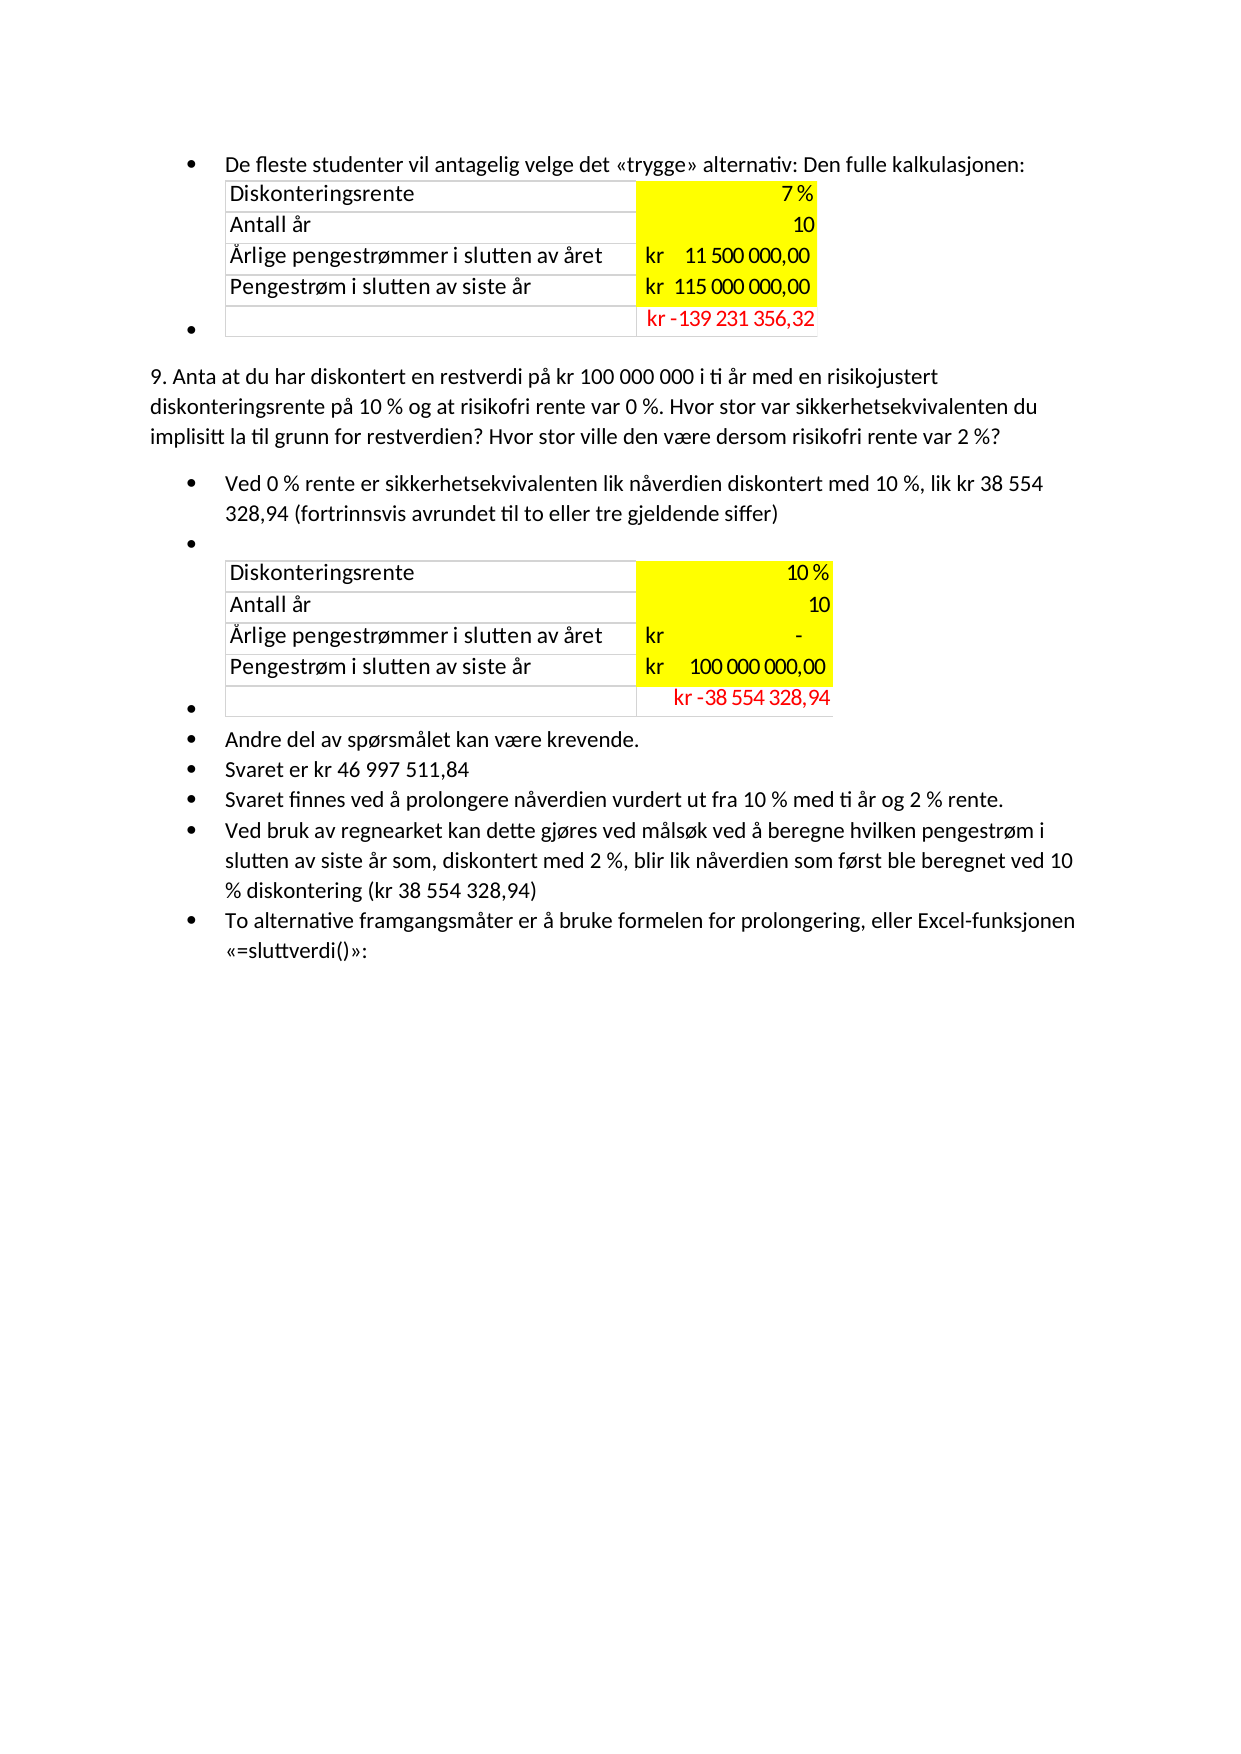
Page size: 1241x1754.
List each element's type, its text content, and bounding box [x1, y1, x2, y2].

list To alternative framgangsmåter er å bruke formelen for prolongering, eller Excel-funksjonen «=sluttverdi()»: [187, 906, 1090, 965]
list Andre del av spørsmålet kan være krevende. [187, 725, 1090, 753]
list De fleste studenter vil antagelig velge det «trygge» alternativ: Den fulle kalkulasjonen: [187, 150, 1090, 178]
list Ved bruk av regnearket kan dette gjøres ved målsøk ved å beregne hvilken pengestrøm i slutten av siste år som, diskontert med 2 %, blir lik nåverdien som først ble beregnet ved 10 % diskontering (kr 38 554 328,94) [187, 816, 1090, 904]
list Svaret finnes ved å prolongere nåverdien vurdert ut fra 10 % med ti år og 2 % rente. [187, 786, 1090, 814]
list Ved 0 % rente er sikkerhetsekvivalenten lik nåverdien diskontert med 10 %, lik kr 38 554 328,94 (fortrinnsvis avrundet til to eller tre gjeldende siffer) [187, 469, 1090, 528]
list Svaret er kr 46 997 511,84 [187, 755, 1090, 783]
text 9. Anta at du har diskontert en restverdi på kr 100 000 000 i ti år med en risikojustert diskonteringsrente på 10 % og at risikofri rente var 0 %. Hvor stor var sikkerhetsekvivalenten du implisitt la til grunn for restverdien? Hvor stor ville den være dersom risikofri rente var 2 %? [150, 362, 1090, 451]
